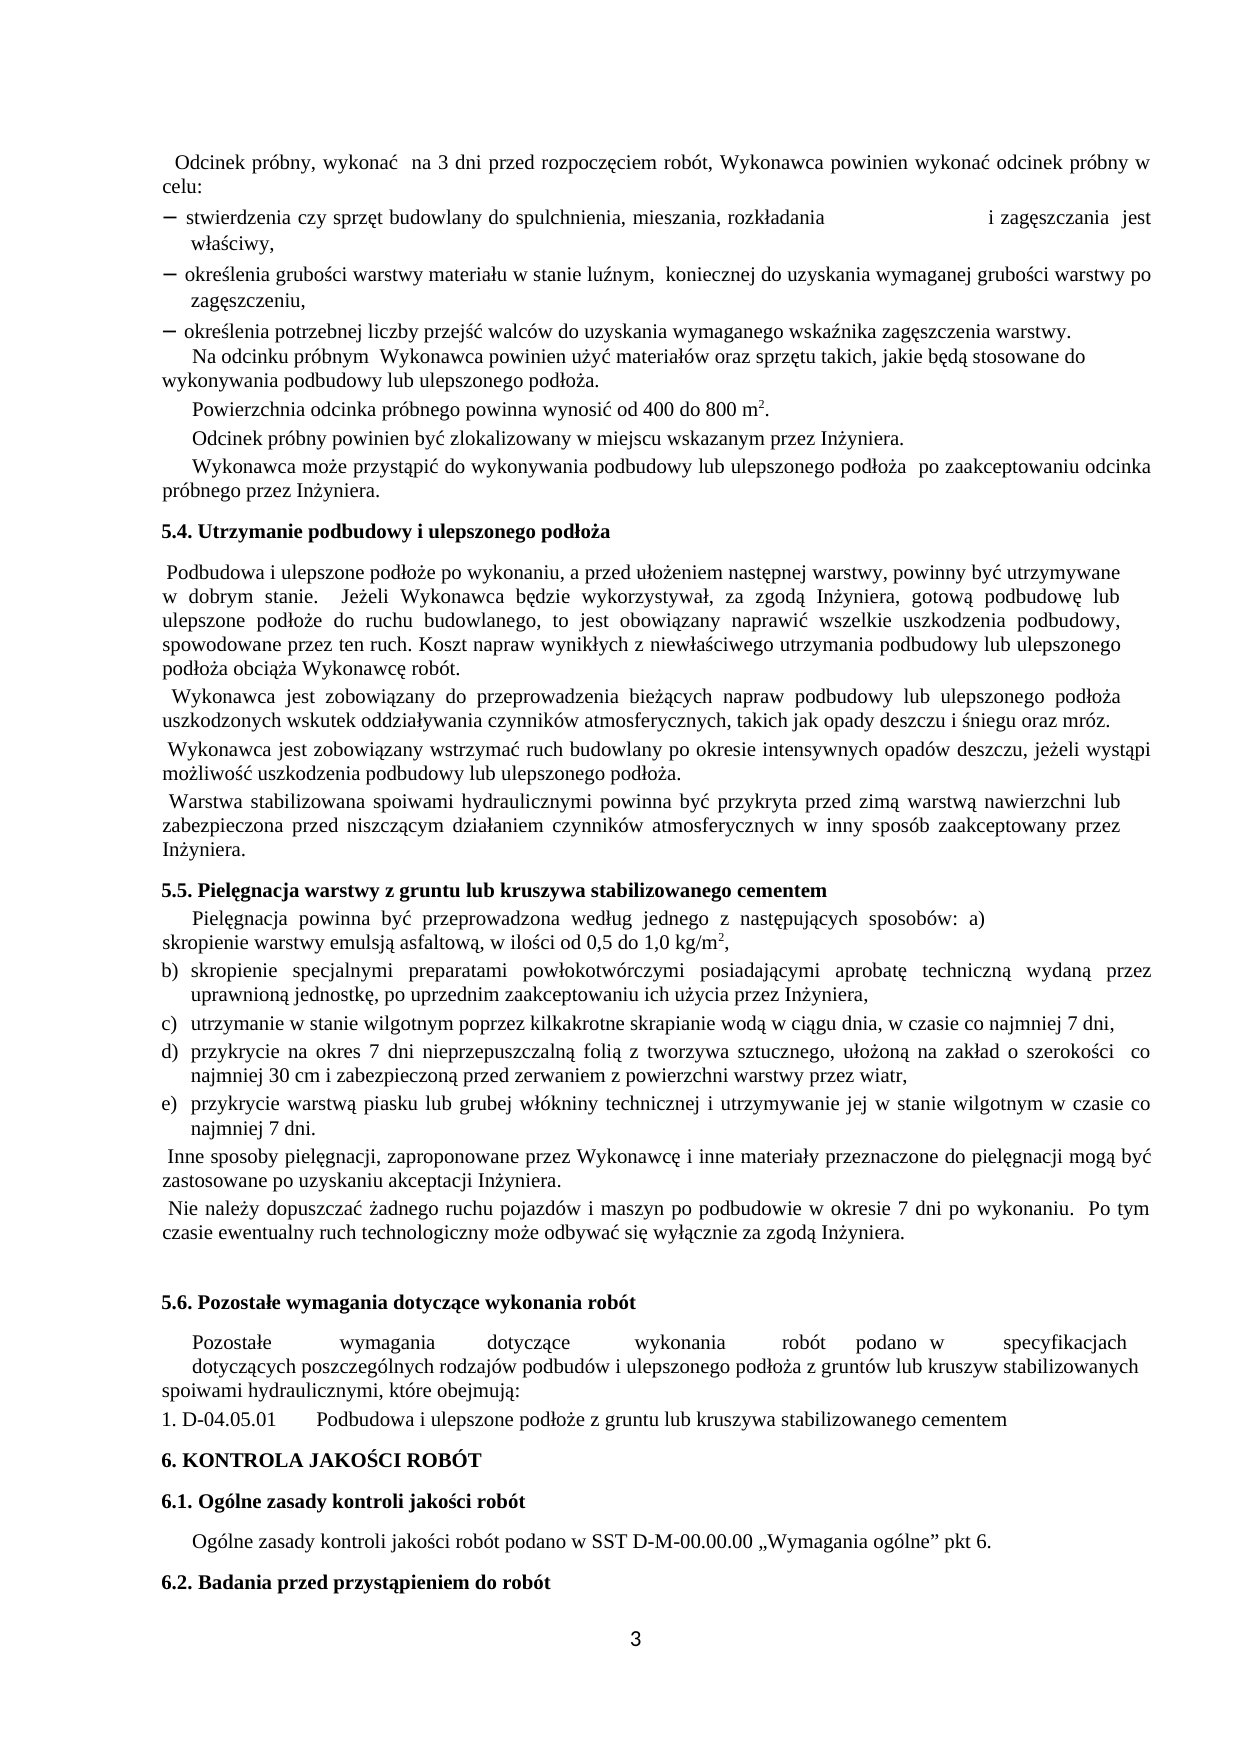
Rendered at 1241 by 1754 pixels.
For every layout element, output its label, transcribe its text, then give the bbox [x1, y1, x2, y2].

list Badania przed przystąpieniem do robót [161, 1570, 1154, 1594]
list przykrycie warstwą piasku lub grubej włókniny technicznej i utrzymywanie jej w stanie wilgotnym w czasie co najmniej 7 dni. [161, 1091, 1152, 1139]
text − określenia grubości warstwy materiału w stanie luźnym, koniecznej do uzyskania wymaganej grubości warstwy po zagęszczeniu, [161, 259, 1152, 312]
text Inne sposoby pielęgnacji, zaproponowane przez Wykonawcę i inne materiały przeznaczone do pielęgnacji mogą być zastosowane po uzyskaniu akceptacji Inżyniera. [161, 1144, 1152, 1192]
text Odcinek próbny powinien być zlokalizowany w miejscu wskazanym przez Inżyniera. [161, 426, 1152, 449]
list Ogólne zasady kontroli jakości robót [161, 1489, 1154, 1513]
text 5.5. Pielęgnacja warstwy z gruntu lub kruszywa stabilizowanego cementem [161, 878, 1154, 902]
list skropienie specjalnymi preparatami powłokotwórczymi posiadającymi aprobatę techniczną wydaną przez uprawnioną jednostkę, po uprzednim zaakceptowaniu ich użycia przez Inżyniera, [161, 958, 1152, 1006]
text 5.6. Pozostałe wymagania dotyczące wykonania robót [161, 1290, 1154, 1314]
text Podbudowa i ulepszone podłoże po wykonaniu, a przed ułożeniem następnej warstwy, powinny być utrzymywane w dobrym stanie. Jeżeli Wykonawca będzie wykorzystywał, za zgodą Inżyniera, gotową podbudowę lub ulepszone podłoże do ruchu budowlanego, to jest obowiązany naprawić wszelkie uszkodzenia podbudowy, spowodowane przez ten ruch. Koszt napraw wynikłych z niewłaściwego utrzymania podbudowy lub ulepszonego podłoża obciąża Wykonawcę robót. [161, 559, 1122, 680]
text Nie należy dopuszczać żadnego ruchu pojazdów i maszyn po podbudowie w okresie 7 dni po wykonaniu. Po tym czasie ewentualny ruch technologiczny może odbywać się wyłącznie za zgodą Inżyniera. [161, 1196, 1152, 1244]
text Powierzchnia odcinka próbnego powinna wynosić od 400 do 800 m2. [161, 397, 1152, 421]
text Wykonawca może przystąpić do wykonywania podbudowy lub ulepszonego podłoża po zaakceptowaniu odcinka próbnego przez Inżyniera. [161, 454, 1152, 502]
text Odcinek próbny, wykonać na 3 dni przed rozpoczęciem robót, Wykonawca powinien wykonać odcinek próbny w celu: [161, 150, 1152, 198]
list przykrycie na okres 7 dni nieprzepuszczalną folią z tworzywa sztucznego, ułożoną na zakład o szerokości co najmniej 30 cm i zabezpieczoną przed zerwaniem z powierzchni warstwy przez wiatr, [161, 1039, 1152, 1087]
text 5.4. Utrzymanie podbudowy i ulepszonego podłoża [161, 519, 1154, 543]
text − określenia potrzebnej liczby przejść walców do uzyskania wymaganego wskaźnika zagęszczenia warstwy. Na odcinku próbnym Wykonawca powinien użyć materiałów oraz sprzętu takich, jakie będą stosowane do wykonywania podbudowy lub ulepszonego podłoża. [161, 316, 1122, 392]
text Wykonawca jest zobowiązany wstrzymać ruch budowlany po okresie intensywnych opadów deszczu, jeżeli wystąpi możliwość uszkodzenia podbudowy lub ulepszonego podłoża. [161, 737, 1152, 785]
text Ogólne zasady kontroli jakości robót podano w SST D-M-00.00.00 „Wymagania ogólne” pkt 6. [161, 1529, 1152, 1553]
text Warstwa stabilizowana spoiwami hydraulicznymi powinna być przykryta przed zimą warstwą nawierzchni lub zabezpieczona przed niszczącym działaniem czynników atmosferycznych w inny sposób zaakceptowany przez Inżyniera. [161, 789, 1122, 861]
list KONTROLA JAKOŚCI ROBÓT [161, 1448, 1154, 1472]
list utrzymanie w stanie wilgotnym poprzez kilkakrotne skrapianie wodą w ciągu dnia, w czasie co najmniej 7 dni, [161, 1011, 1152, 1035]
text Wykonawca jest zobowiązany do przeprowadzenia bieżących napraw podbudowy lub ulepszonego podłoża uszkodzonych wskutek oddziaływania czynników atmosferycznych, takich jak opady deszczu i śniegu oraz mróz. [161, 684, 1122, 732]
text − stwierdzenia czy sprzęt budowlany do spulchnienia, mieszania, rozkładania i zagęszczania jest właściwy, [161, 202, 1152, 255]
text 1. D-04.05.01 Podbudowa i ulepszone podłoże z gruntu lub kruszywa stabilizowanego cementem [161, 1407, 1029, 1431]
text Pozostałe wymagania dotyczące wykonania robót podano w specyfikacjach dotyczących poszczególnych rodzajów podbudów i ulepszonego podłoża z gruntów lub kruszyw stabilizowanych spoiwami hydraulicznymi, które obejmują: [161, 1330, 1152, 1402]
text Pielęgnacja powinna być przeprowadzona według jednego z następujących sposobów: a) skropienie warstwy emulsją asfaltową, w ilości od 0,5 do 1,0 kg/m2, [161, 906, 986, 954]
